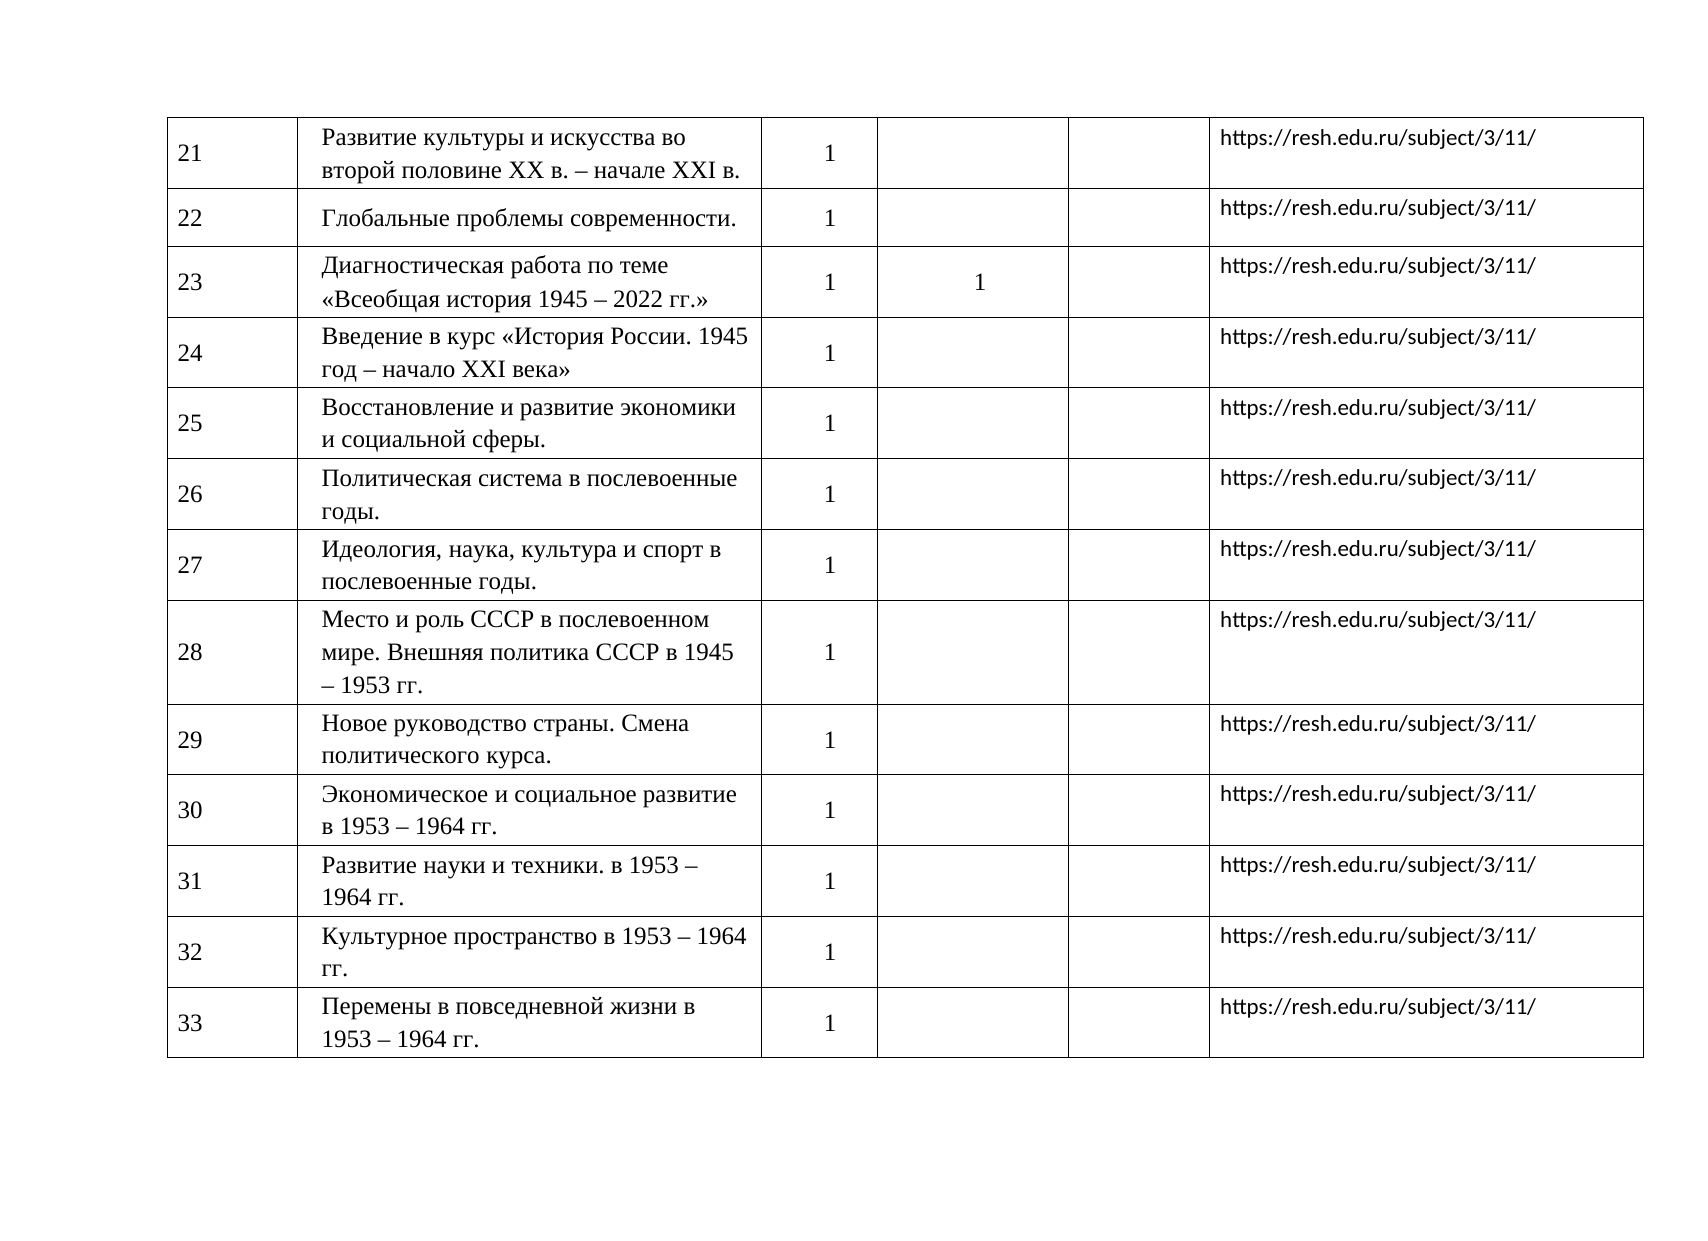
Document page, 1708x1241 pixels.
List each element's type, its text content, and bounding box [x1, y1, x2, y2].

table_cell [1069, 247, 1209, 317]
table_cell 1 [762, 247, 877, 317]
table_cell https://resh.edu.ru/subject/3/11/ [1210, 988, 1643, 1057]
table_cell https://resh.edu.ru/subject/3/11/ [1210, 388, 1643, 458]
table_cell https://resh.edu.ru/subject/3/11/ [1210, 705, 1643, 774]
table_cell [878, 318, 1068, 387]
table_cell https://resh.edu.ru/subject/3/11/ [1210, 846, 1643, 916]
table_cell [1069, 601, 1209, 703]
table_cell Диагностическая работа по теме «Всеобщая история 1945 – 2022 гг.» [298, 247, 761, 317]
table_cell 22 [168, 189, 297, 246]
table_cell [1069, 189, 1209, 246]
table_cell [878, 530, 1068, 599]
table_cell Идеология, наука, культура и спорт в послевоенные годы. [298, 530, 761, 599]
table_cell Перемены в повседневной жизни в 1953 – 1964 гг. [298, 988, 761, 1057]
table_cell https://resh.edu.ru/subject/3/11/ [1210, 530, 1643, 599]
table_cell Глобальные проблемы современности. [298, 189, 761, 246]
table_cell Восстановление и развитие экономики и социальной сферы. [298, 388, 761, 458]
table_cell [878, 601, 1068, 703]
table_cell [878, 189, 1068, 246]
table_cell 1 [762, 459, 877, 529]
table_cell Место и роль СССР в послевоенном мире. Внешняя политика СССР в 1945 – 1953 гг. [298, 601, 761, 703]
table_cell 32 [168, 917, 297, 987]
table_cell 28 [168, 601, 297, 703]
table_cell https://resh.edu.ru/subject/3/11/ [1210, 247, 1643, 317]
table_cell [878, 775, 1068, 845]
table_header 1 [762, 118, 877, 188]
table_cell Политическая система в послевоенные годы. [298, 459, 761, 529]
table_cell [1069, 705, 1209, 774]
table_cell 30 [168, 775, 297, 845]
table_header [1069, 118, 1209, 188]
table_cell 1 [762, 917, 877, 987]
table_cell [878, 705, 1068, 774]
table_cell [878, 988, 1068, 1057]
table_cell 23 [168, 247, 297, 317]
table_cell https://resh.edu.ru/subject/3/11/ [1210, 775, 1643, 845]
table_header 21 [168, 118, 297, 188]
table_cell 1 [762, 705, 877, 774]
table_cell 1 [762, 388, 877, 458]
table_cell Экономическое и социальное развитие в 1953 – 1964 гг. [298, 775, 761, 845]
table_cell 27 [168, 530, 297, 599]
table_cell [878, 388, 1068, 458]
table_cell [1069, 459, 1209, 529]
table_cell 1 [762, 775, 877, 845]
table_cell [1069, 917, 1209, 987]
table_cell 1 [762, 846, 877, 916]
table_cell [878, 846, 1068, 916]
table_cell [1069, 388, 1209, 458]
table_cell 1 [762, 318, 877, 387]
table_cell 29 [168, 705, 297, 774]
table_cell [1069, 530, 1209, 599]
table_cell https://resh.edu.ru/subject/3/11/ [1210, 917, 1643, 987]
table_cell Новое руководство страны. Смена политического курса. [298, 705, 761, 774]
table_cell [1069, 988, 1209, 1057]
table_cell [1069, 775, 1209, 845]
table_cell 26 [168, 459, 297, 529]
table_cell 1 [762, 189, 877, 246]
table_header Развитие культуры и искусства во второй половине ХХ в. – начале ХХI в. [298, 118, 761, 188]
table_cell [1069, 846, 1209, 916]
table_cell 1 [762, 601, 877, 703]
table_cell 24 [168, 318, 297, 387]
table_cell Введение в курс «История России. 1945 год – начало ХХI века» [298, 318, 761, 387]
table_cell [878, 917, 1068, 987]
table_cell https://resh.edu.ru/subject/3/11/ [1210, 601, 1643, 703]
table_cell 1 [878, 247, 1068, 317]
table_cell https://resh.edu.ru/subject/3/11/ [1210, 318, 1643, 387]
table_header [878, 118, 1068, 188]
table_cell Культурное пространство в 1953 – 1964 гг. [298, 917, 761, 987]
table_cell https://resh.edu.ru/subject/3/11/ [1210, 459, 1643, 529]
table_cell [878, 459, 1068, 529]
table_cell [1069, 318, 1209, 387]
table_cell 33 [168, 988, 297, 1057]
table_cell 1 [762, 988, 877, 1057]
table_cell 31 [168, 846, 297, 916]
table_cell Развитие науки и техники. в 1953 – 1964 гг. [298, 846, 761, 916]
table_header https://resh.edu.ru/subject/3/11/ [1210, 118, 1643, 188]
table_cell 25 [168, 388, 297, 458]
table_cell 1 [762, 530, 877, 599]
table_cell https://resh.edu.ru/subject/3/11/ [1210, 189, 1643, 246]
